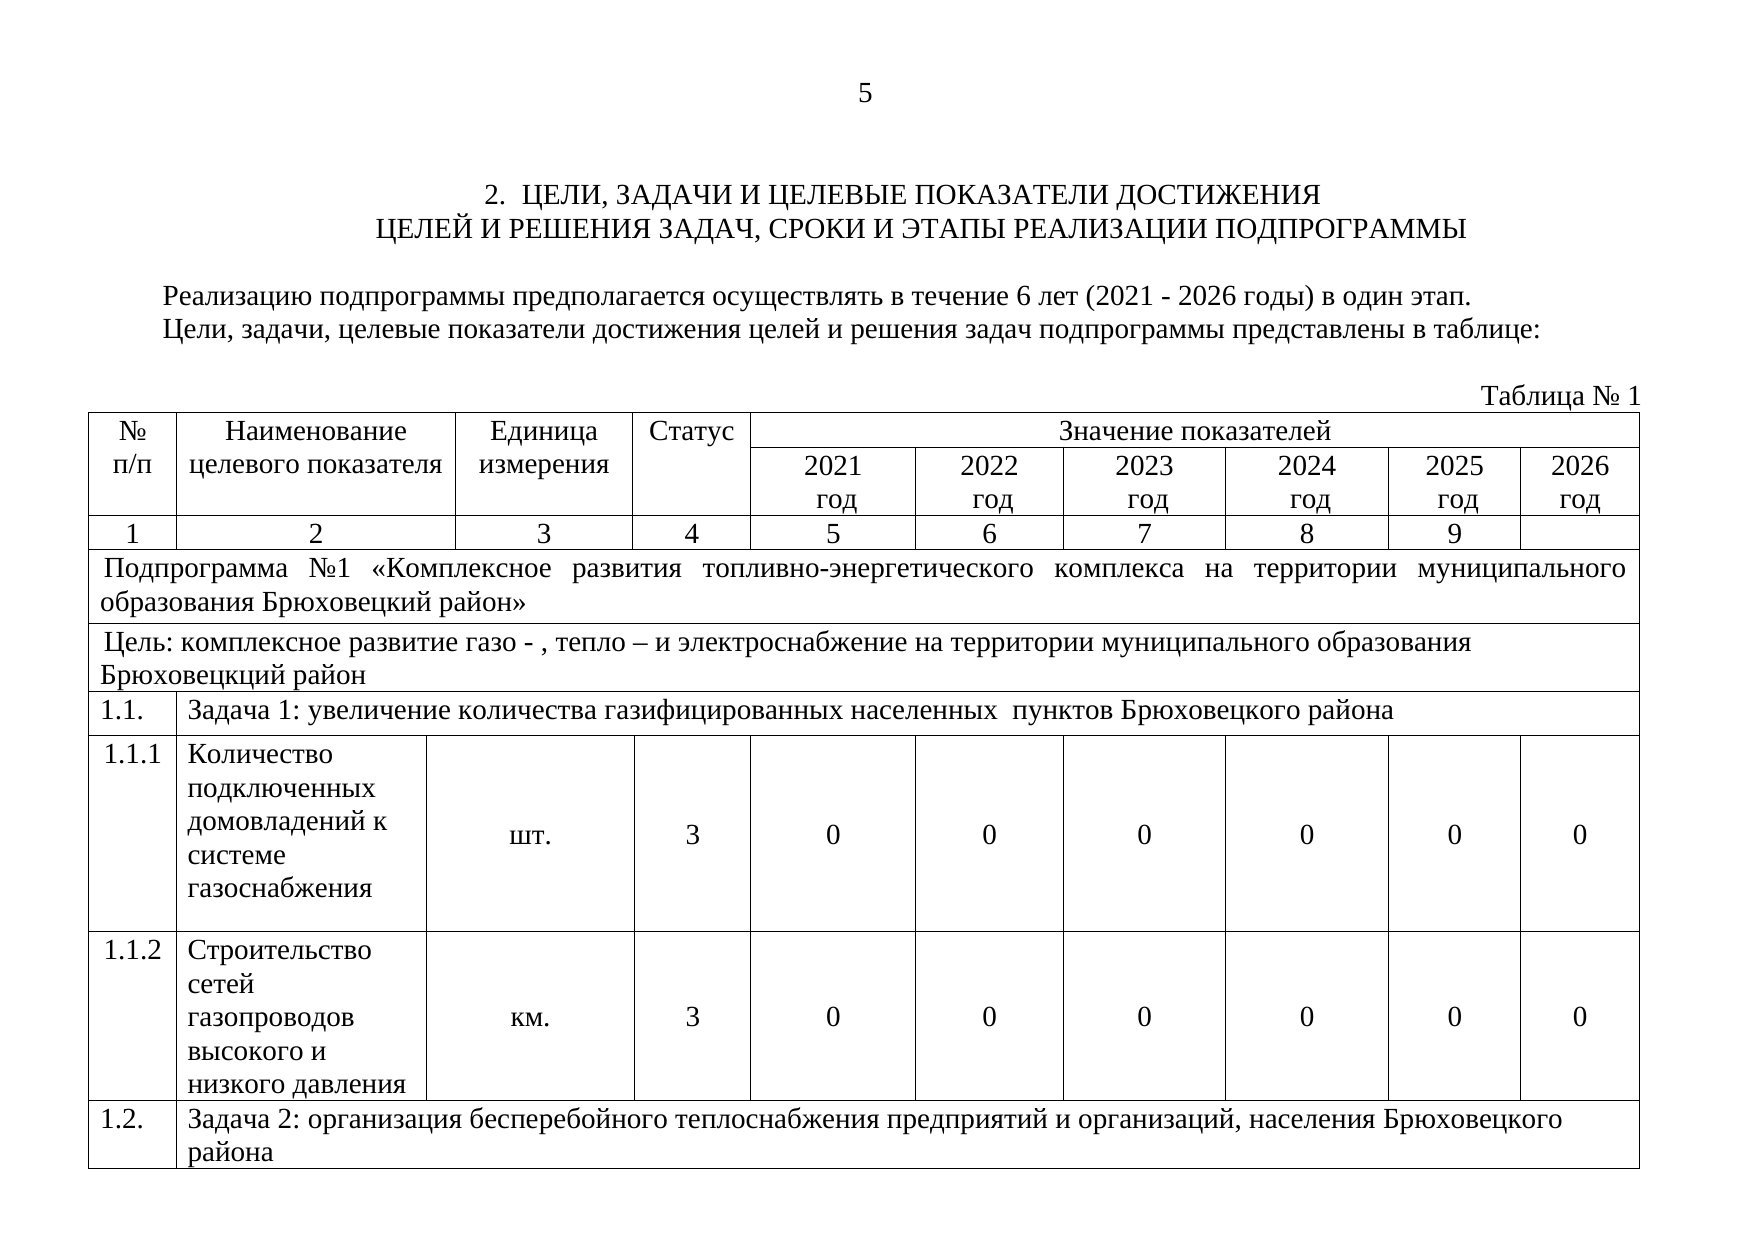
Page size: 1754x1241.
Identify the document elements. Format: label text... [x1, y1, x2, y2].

table_cell 0 [1226, 736, 1388, 931]
text Таблица № 1 [89, 378, 1642, 412]
text Цели, задачи, целевые показатели достижения целей и решения задач подпрограммы представлены в таблице: [89, 311, 1642, 345]
table_cell 2025 год [1389, 448, 1520, 515]
table_header Наименование целевого показателя [177, 413, 455, 515]
table_cell 2021 год [751, 448, 915, 515]
table_cell 0 [916, 932, 1063, 1100]
table_cell 2024 год [1226, 448, 1388, 515]
table_cell 1.1.2 [89, 932, 176, 1100]
table_cell 7 [1064, 516, 1225, 549]
table_cell 0 [1064, 932, 1225, 1100]
table_cell Количество подключенных домовладений к системе газоснабжения [177, 736, 426, 931]
table_cell 6 [916, 516, 1063, 549]
table_cell 2 [177, 516, 455, 549]
table_header Единица измерения [456, 413, 632, 515]
table_cell Задача 2: организация бесперебойного теплоснабжения предприятий и организаций, населения Брюховецкого района [177, 1101, 1639, 1168]
table_cell 0 [1226, 932, 1388, 1100]
table_cell Цель: комплексное развитие газо - , тепло – и электроснабжение на территории муниципального образования Брюховецкций район [89, 624, 1639, 691]
table_header Статус [633, 413, 750, 515]
table_cell 9 [1389, 516, 1520, 549]
table_cell 3 [635, 932, 750, 1100]
table_cell 0 [1521, 736, 1639, 931]
table_cell 2022 год [916, 448, 1063, 515]
table_cell 0 [1521, 932, 1639, 1100]
table_cell 0 [751, 932, 915, 1100]
table_cell 1.1. [89, 692, 176, 735]
table_cell 8 [1226, 516, 1388, 549]
table_cell 3 [635, 736, 750, 931]
table_cell 4 [633, 516, 750, 549]
table_cell 1 [89, 516, 176, 549]
table_cell 2026 год [1521, 448, 1639, 515]
table_cell Задача 1: увеличение количества газифицированных населенных пунктов Брюховецкого района [177, 692, 1639, 735]
table_cell 0 [1389, 932, 1520, 1100]
table_cell 1.1.1 [89, 736, 176, 931]
list целей и решения задач, сроки и этапы реализации Подпрограммы [201, 211, 1642, 244]
table_cell [1521, 516, 1639, 549]
table_cell 5 [751, 516, 915, 549]
text Реализацию подпрограммы предполагается осуществлять в течение 6 лет (2021 - 2026 годы) в один этап. [89, 278, 1642, 311]
list Цели, задачи и целевые показатели достижения [164, 177, 1642, 211]
table_header № п/п [89, 413, 176, 515]
table_cell 0 [916, 736, 1063, 931]
table_cell 0 [1389, 736, 1520, 931]
table_cell 0 [1064, 736, 1225, 931]
table_cell Строительство сетей газопроводов высокого и низкого давления [177, 932, 426, 1100]
table_cell км. [427, 932, 634, 1100]
table_cell 1.2. [89, 1101, 176, 1168]
table_cell 2023 год [1064, 448, 1225, 515]
table_header Значение показателей [751, 413, 1639, 447]
table_cell шт. [427, 736, 634, 931]
table_cell 3 [456, 516, 632, 549]
table_cell 0 [751, 736, 915, 931]
table_cell Подпрограмма №1 «Комплексное развития топливно-энергетического комплекса на территории муниципального образования Брюховецкий район» [89, 550, 1639, 623]
